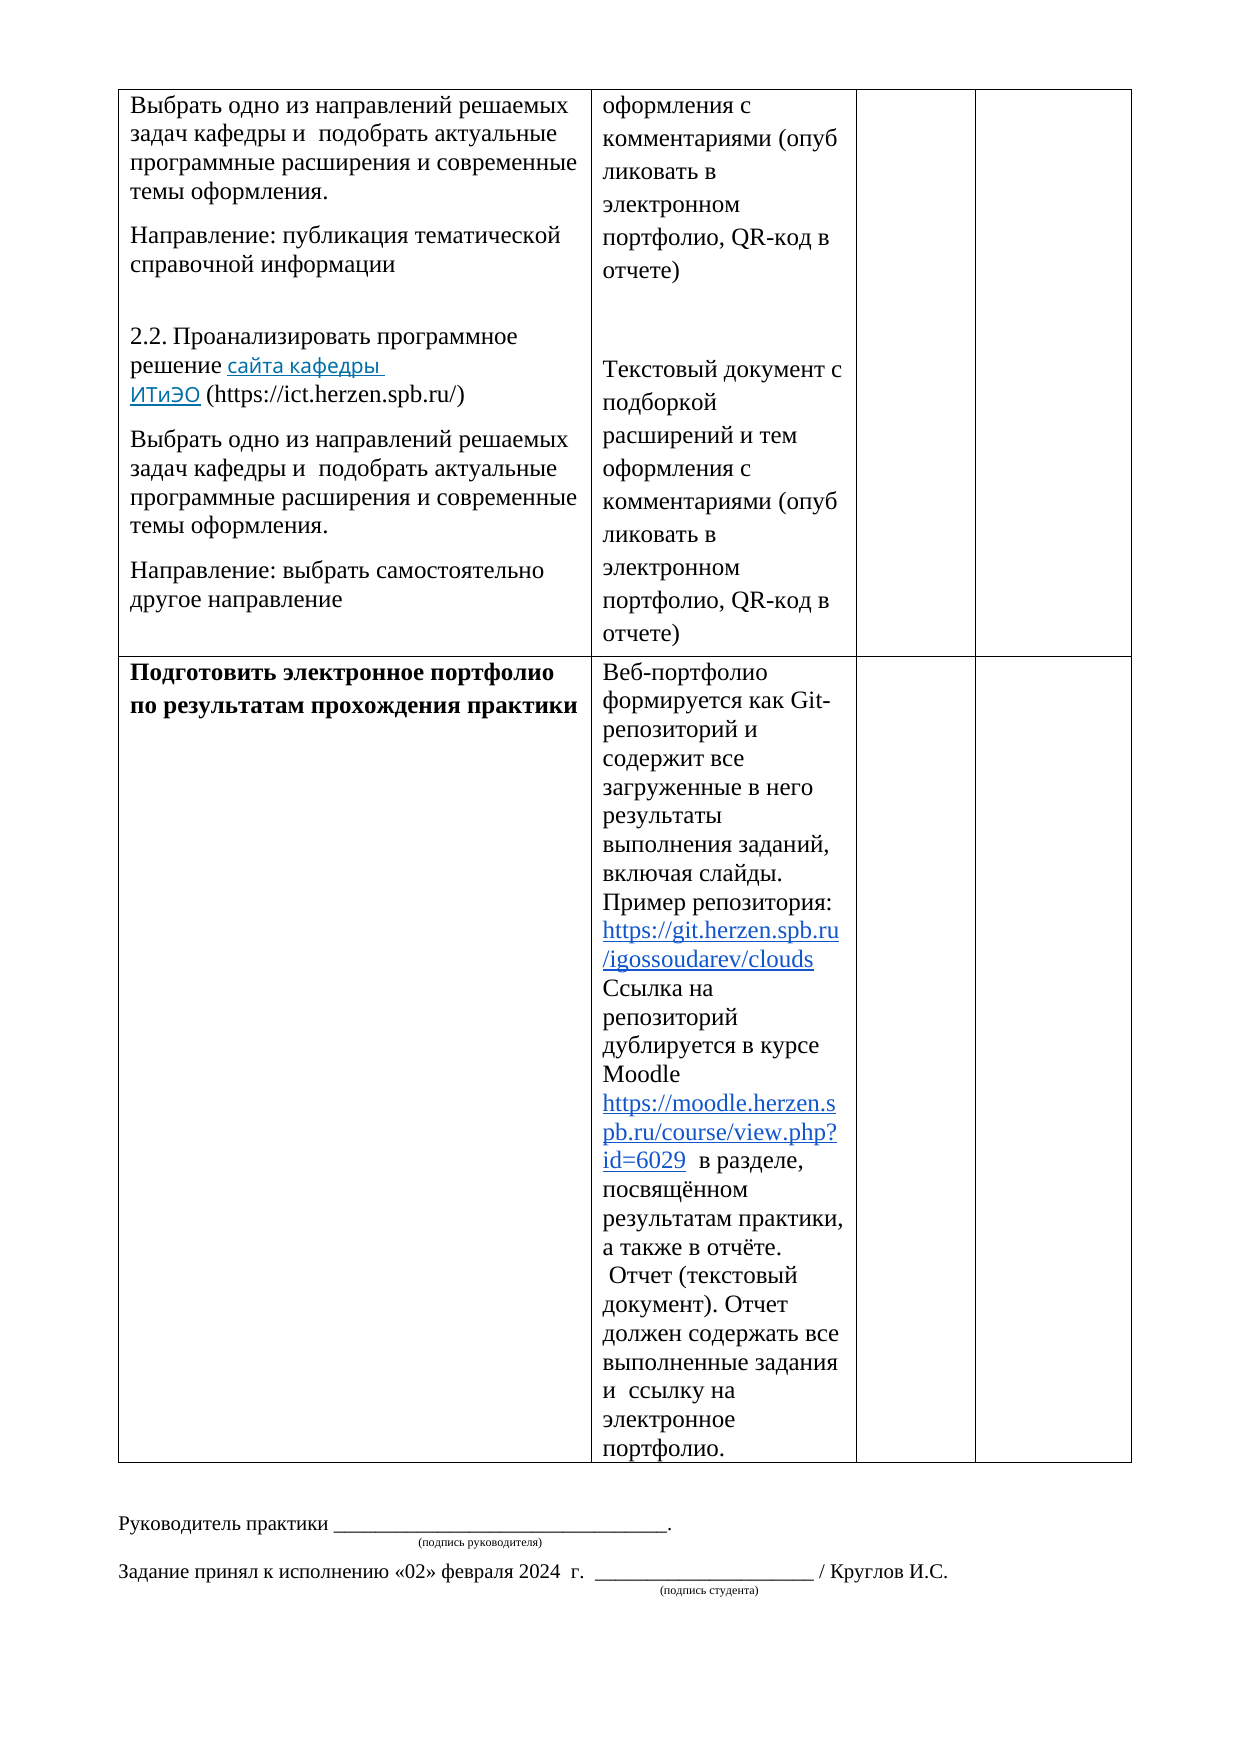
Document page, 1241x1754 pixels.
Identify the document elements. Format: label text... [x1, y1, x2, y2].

table_cell [976, 657, 1131, 1462]
text (подпись студента) [118, 1583, 1152, 1607]
table_cell [857, 657, 975, 1462]
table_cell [592, 90, 856, 656]
table_cell Подготовить электронное портфолио по результатам прохождения практики [119, 657, 591, 1462]
text Задание принял к исполнению «02» февраля 2024 г. _____________________ / Круглов И.С. [118, 1559, 1152, 1583]
table_cell Веб-портфолио формируется как Git-репозиторий и содержит все загруженные в него результаты выполнения заданий, включая слайды. Пример репозитория: https://git.herzen.spb.ru/igossoudarev/clouds Ссылка на репозиторий дублируется в курсе Moodle https://moodle.herzen.spb.ru/course/view.php?id=6029 в разделе, посвящённом результатам практики, а также в отчёте. Отчет (текстовый документ). Отчет должен содержать все выполненные задания и ссылку на электронное портфолио. [592, 657, 856, 1462]
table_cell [119, 90, 591, 656]
table_cell [857, 90, 975, 656]
text Руководитель практики ________________________________. [118, 1511, 1152, 1535]
table_cell [976, 90, 1131, 656]
text (подпись руководителя) [343, 1535, 1152, 1559]
